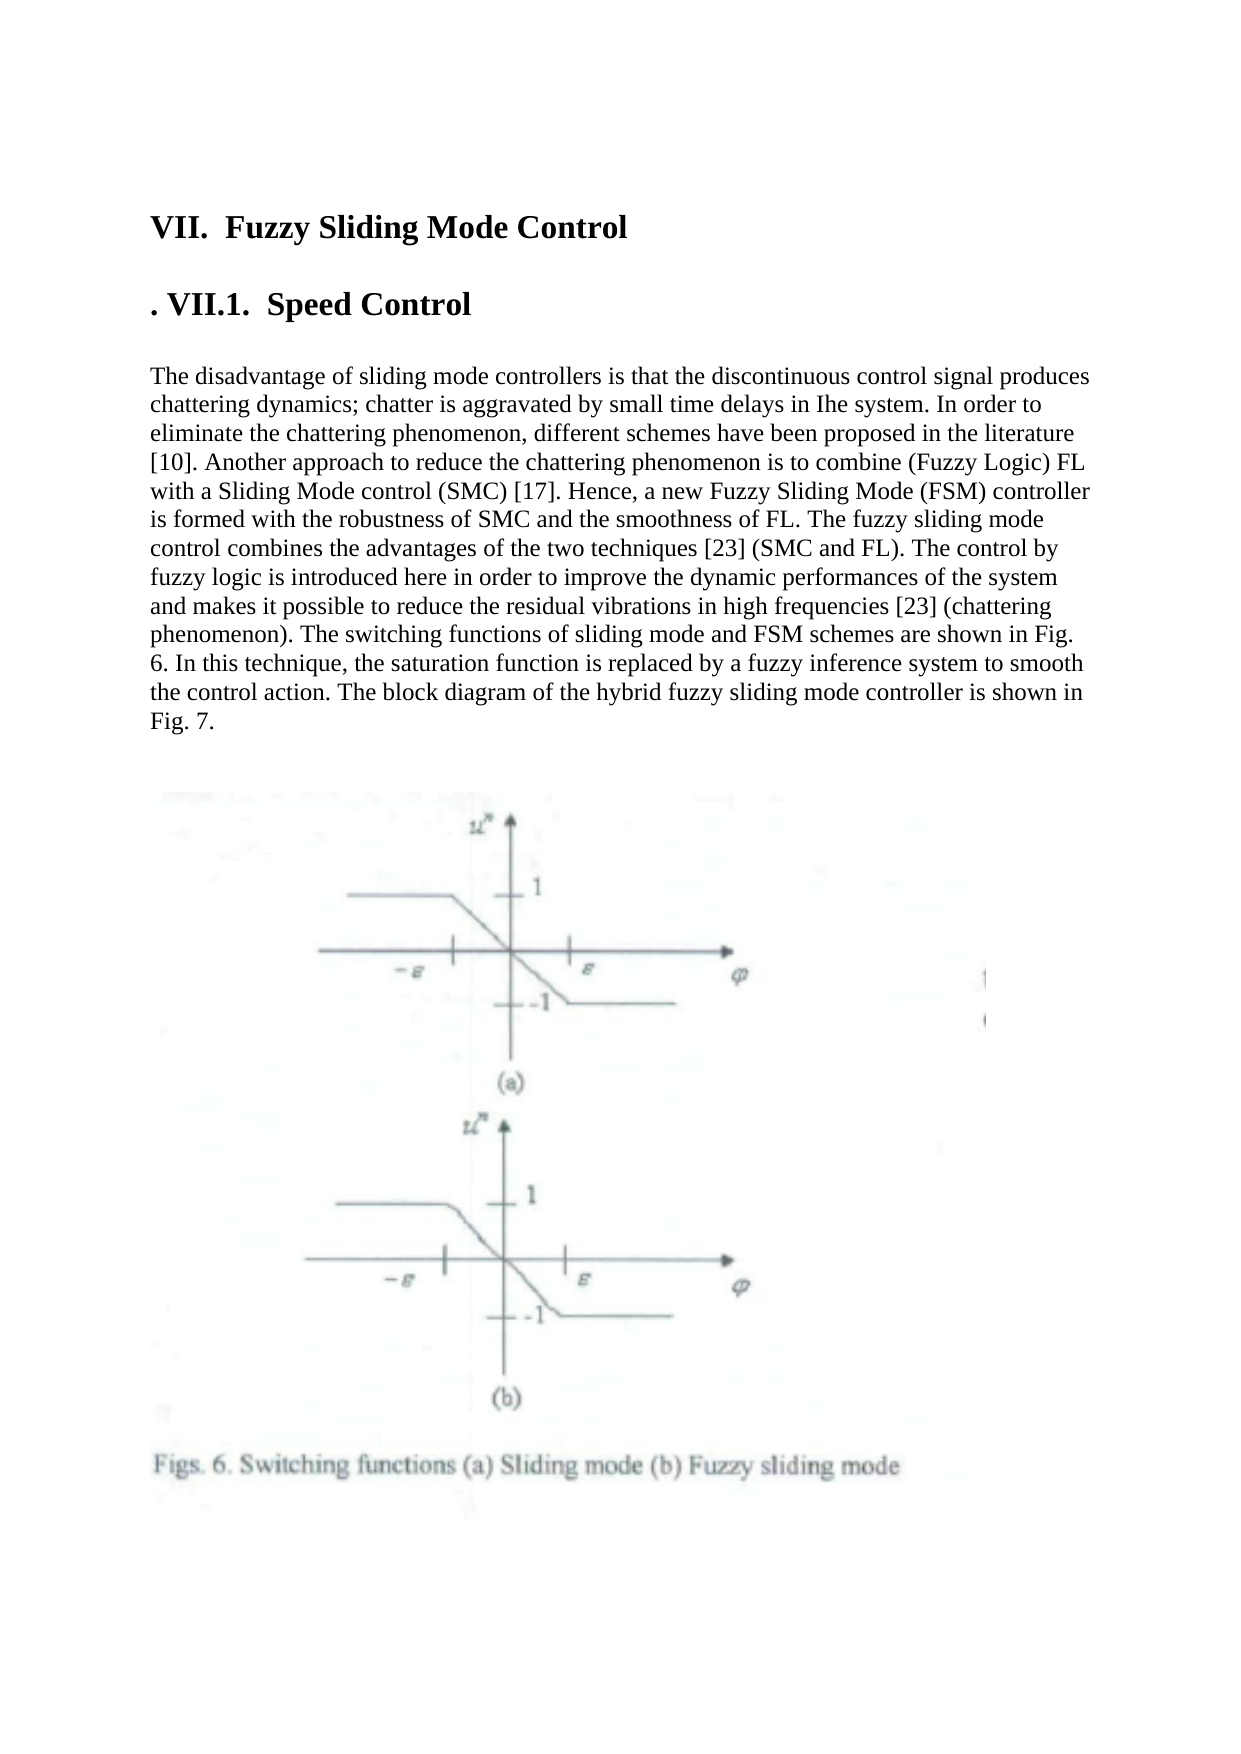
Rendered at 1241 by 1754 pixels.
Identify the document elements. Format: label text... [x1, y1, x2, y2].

text The disadvantage of sliding mode controllers is that the discontinuous control signal produces chattering dynamics; chatter is aggravated by small time delays in Ihe system. In order to eliminate the chattering phenomenon, different schemes have been proposed in the literature [10]. Another approach to reduce the chattering phenomenon is to combine (Fuzzy Logic) FL with a Sliding Mode control (SMC) [17]. Hence, a new Fuzzy Sliding Mode (FSM) controller is formed with the robustness of SMC and the smoothness of FL. The fuzzy sliding mode control combines the advantages of the two techniques [23] (SMC and FL). The control by fuzzy logic is introduced here in order to improve the dynamic performances of the system and makes it possible to reduce the residual vibrations in high frequencies [23] (chattering phenomenon). The switching functions of sliding mode and FSM schemes are shown in Fig. 6. In this technique, the saturation function is replaced by a fuzzy inference system to smooth the control action. The block diagram of the hybrid fuzzy sliding mode controller is shown in Fig. 7. [150, 361, 1090, 734]
text VII. Fuzzy Sliding Mode Control [150, 207, 1090, 246]
text . VII.1. Speed Control [150, 284, 1090, 322]
